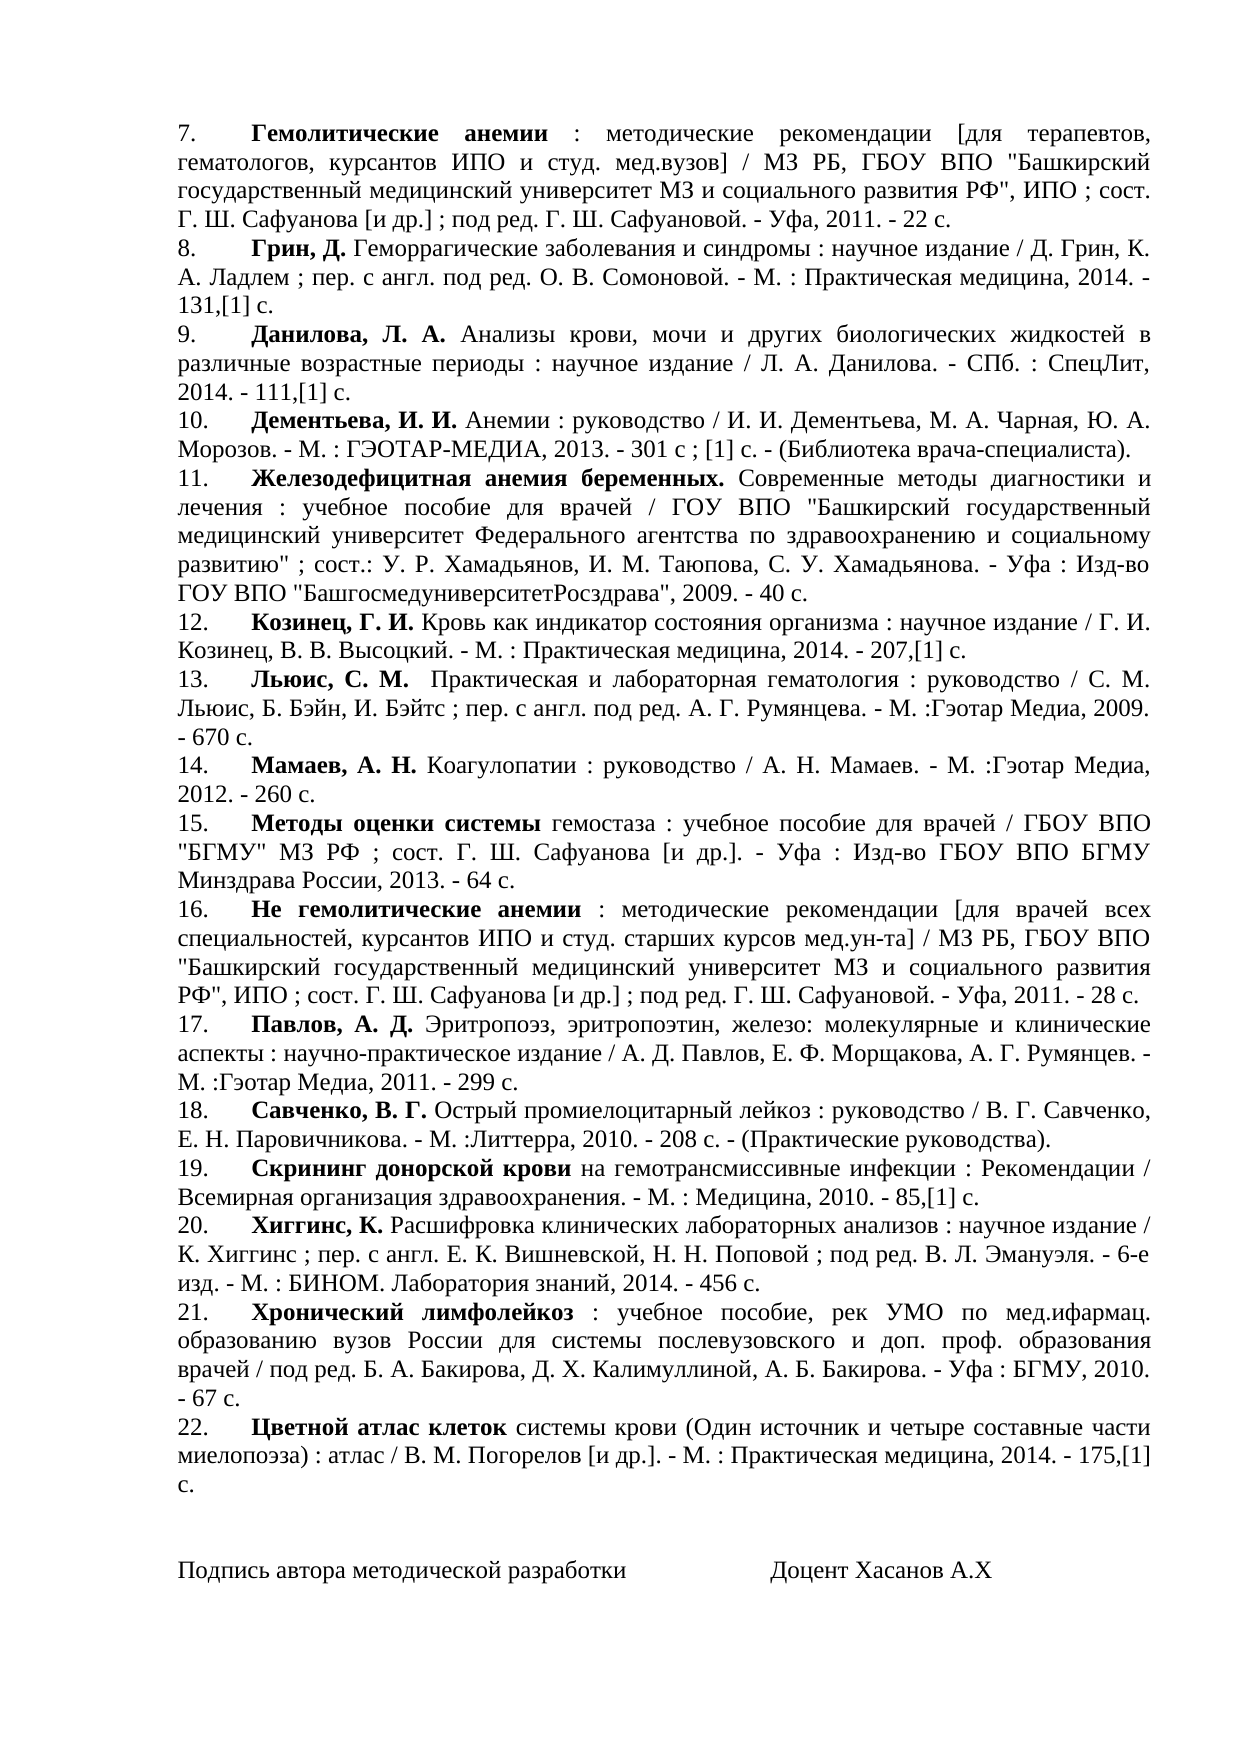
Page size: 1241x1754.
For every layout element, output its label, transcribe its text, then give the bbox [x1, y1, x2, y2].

list Мамаев, А. Н. Коагулопатии : руководство / А. Н. Мамаев. - М. :Гэотар Медиа, 2012. - 260 с. [177, 751, 1152, 808]
list Хронический лимфолейкоз : учебное пособие, рек УМО по мед.ифармац. образованию вузов России для системы послевузовского и доп. проф. образования врачей / под ред. Б. А. Бакирова, Д. Х. Калимуллиной, А. Б. Бакирова. - Уфа : БГМУ, 2010. - 67 с. [177, 1297, 1152, 1412]
list Скрининг донорской крови на гемотрансмиссивные инфекции : Рекомендации / Всемирная организация здравоохранения. - М. : Медицина, 2010. - 85,[1] с. [177, 1153, 1152, 1211]
list Железодефицитная анемия беременных. Современные методы диагностики и лечения : учебное пособие для врачей / ГОУ ВПО "Башкирский государственный медицинский университет Федерального агентства по здравоохранению и социальному развитию" ; сост.: У. Р. Хамадьянов, И. М. Таюпова, С. У. Хамадьянова. - Уфа : Изд-во ГОУ ВПО "БашгосмедуниверситетРосздрава", 2009. - 40 с. [177, 463, 1152, 607]
list Павлов, А. Д. Эритропоэз, эритропоэтин, железо: молекулярные и клинические аспекты : научно-практическое издание / А. Д. Павлов, Е. Ф. Морщакова, А. Г. Румянцев. - М. :Гэотар Медиа, 2011. - 299 с. [177, 1009, 1152, 1096]
text Подпись автора методической разработки Доцент Хасанов А.Х [177, 1556, 1152, 1584]
list Льюис, С. М. Практическая и лабораторная гематология : руководство / С. М. Льюис, Б. Бэйн, И. Бэйтс ; пер. с англ. под ред. А. Г. Румянцева. - М. :Гэотар Медиа, 2009. - 670 с. [177, 664, 1152, 751]
list Козинец, Г. И. Кровь как индикатор состояния организма : научное издание / Г. И. Козинец, В. В. Высоцкий. - М. : Практическая медицина, 2014. - 207,[1] с. [177, 607, 1152, 664]
list Дементьева, И. И. Анемии : руководство / И. И. Дементьева, М. А. Чарная, Ю. А. Морозов. - М. : ГЭОТАР-МЕДИА, 2013. - 301 с ; [1] с. - (Библиотека врача-специалиста). [177, 406, 1152, 463]
list Гемолитические анемии : методические рекомендации [для терапевтов, гематологов, курсантов ИПО и студ. мед.вузов] / МЗ РБ, ГБОУ ВПО "Башкирский государственный медицинский университет МЗ и социального развития РФ", ИПО ; сост. Г. Ш. Сафуанова [и др.] ; под ред. Г. Ш. Сафуановой. - Уфа, 2011. - 22 с. [177, 118, 1152, 233]
list Цветной атлас клеток системы крови (Один источник и четыре составные части миелопоэза) : атлас / В. М. Погорелов [и др.]. - М. : Практическая медицина, 2014. - 175,[1] с. [177, 1412, 1152, 1498]
list Савченко, В. Г. Острый промиелоцитарный лейкоз : руководство / В. Г. Савченко, Е. Н. Паровичникова. - М. :Литтерра, 2010. - 208 с. - (Практические руководства). [177, 1096, 1152, 1153]
list Грин, Д. Геморрагические заболевания и синдромы : научное издание / Д. Грин, К. А. Ладлем ; пер. с англ. под ред. О. В. Сомоновой. - М. : Практическая медицина, 2014. - 131,[1] с. [177, 233, 1152, 319]
list Данилова, Л. А. Анализы крови, мочи и других биологических жидкостей в различные возрастные периоды : научное издание / Л. А. Данилова. - СПб. : СпецЛит, 2014. - 111,[1] с. [177, 319, 1152, 406]
list Методы оценки системы гемостаза : учебное пособие для врачей / ГБОУ ВПО "БГМУ" МЗ РФ ; сост. Г. Ш. Сафуанова [и др.]. - Уфа : Изд-во ГБОУ ВПО БГМУ Минздрава России, 2013. - 64 с. [177, 808, 1152, 894]
list Хиггинс, К. Расшифровка клинических лабораторных анализов : научное издание / К. Хиггинс ; пер. с англ. Е. К. Вишневской, Н. Н. Поповой ; под ред. В. Л. Эмануэля. - 6-е изд. - М. : БИНОМ. Лаборатория знаний, 2014. - 456 с. [177, 1211, 1152, 1297]
list Не гемолитические анемии : методические рекомендации [для врачей всех специальностей, курсантов ИПО и студ. старших курсов мед.ун-та] / МЗ РБ, ГБОУ ВПО "Башкирский государственный медицинский университет МЗ и социального развития РФ", ИПО ; сост. Г. Ш. Сафуанова [и др.] ; под ред. Г. Ш. Сафуановой. - Уфа, 2011. - 28 с. [177, 894, 1152, 1009]
